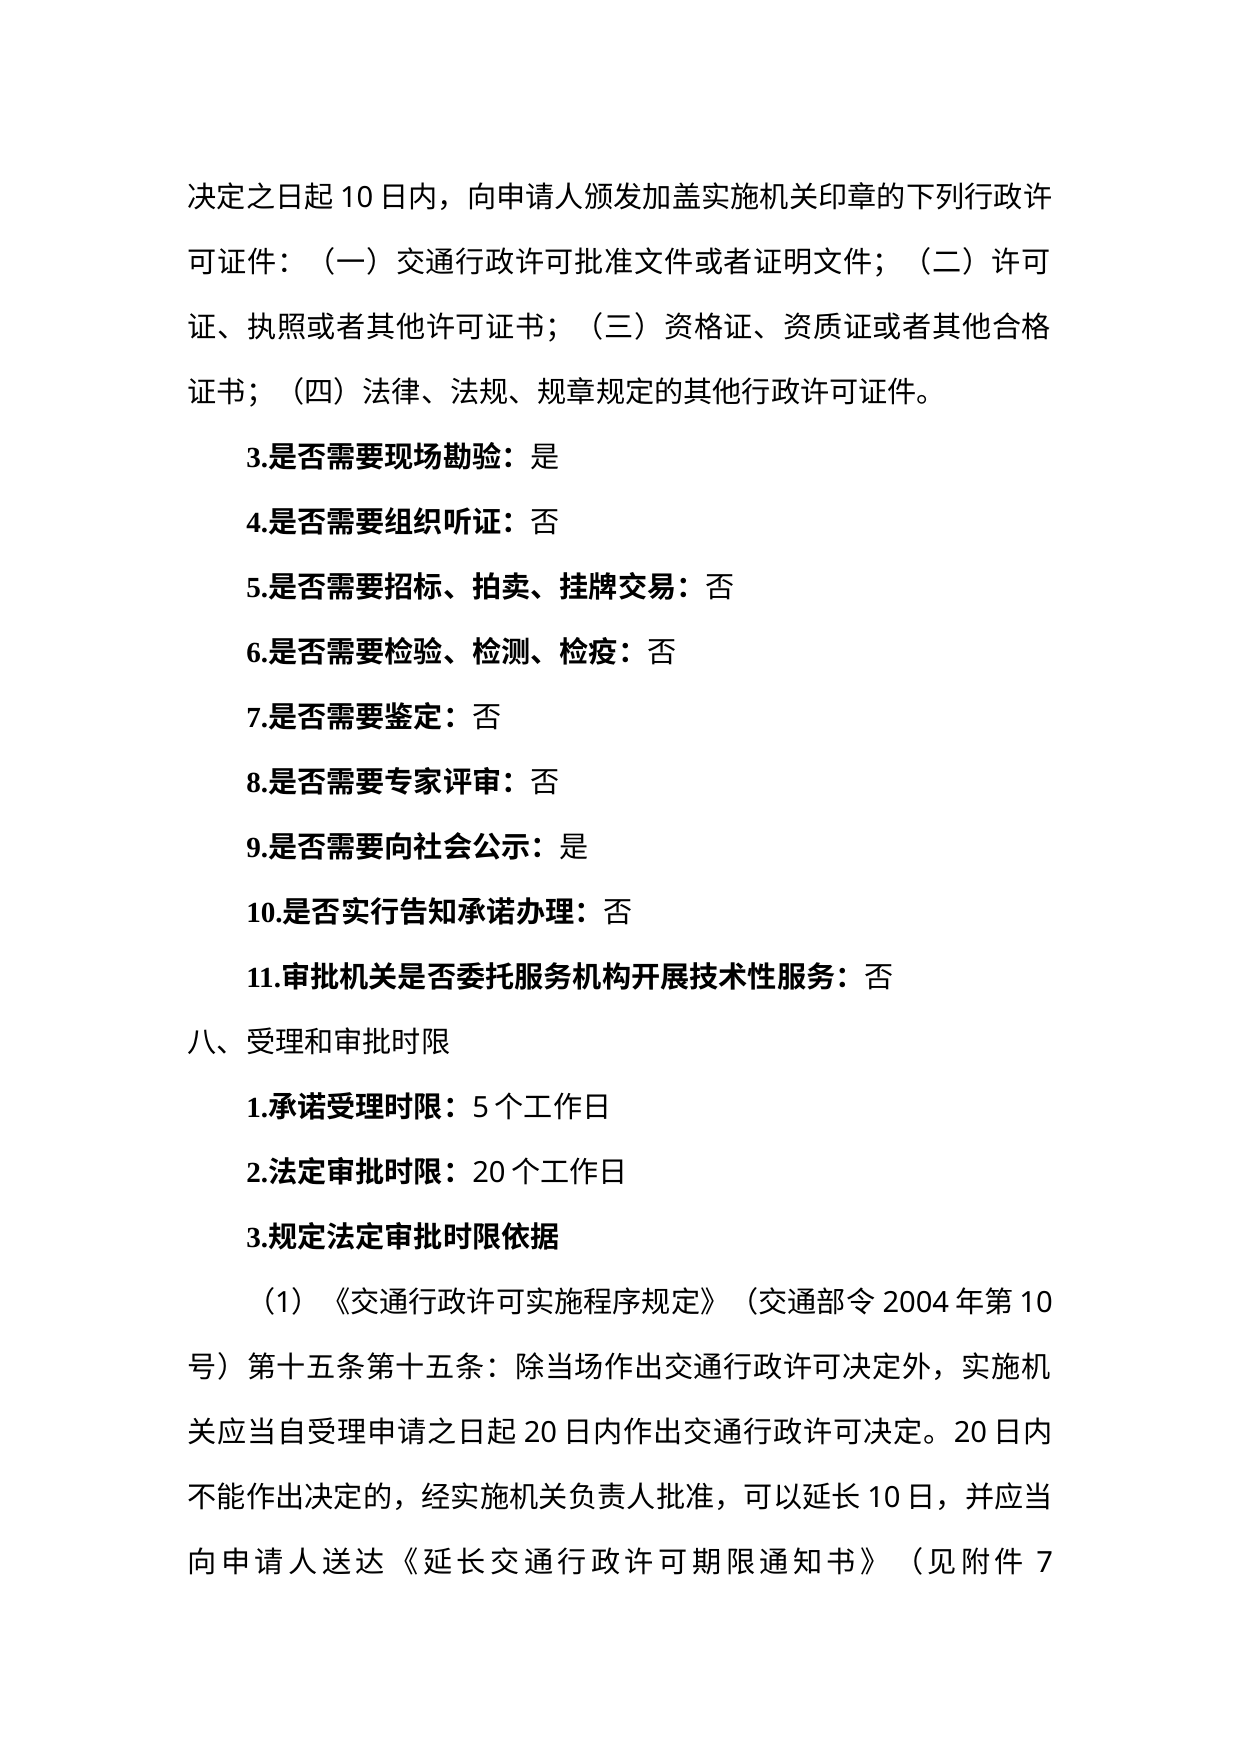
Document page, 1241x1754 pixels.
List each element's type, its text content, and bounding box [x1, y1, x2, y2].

text 7.是否需要鉴定：否 [187, 682, 1053, 747]
text 11.审批机关是否委托服务机构开展技术性服务：否 [187, 942, 1053, 1007]
text 八、受理和审批时限 [187, 1007, 1053, 1072]
text 10.是否实行告知承诺办理：否 [187, 877, 1053, 942]
text 8.是否需要专家评审：否 [187, 747, 1053, 812]
text 9.是否需要向社会公示：是 [187, 812, 1053, 877]
text 1.承诺受理时限：5个工作日 [187, 1072, 1053, 1137]
text 4.是否需要组织听证：否 [187, 487, 1053, 552]
text 2.法定审批时限：20个工作日 [187, 1137, 1053, 1202]
text 5.是否需要招标、拍卖、挂牌交易：否 [187, 552, 1053, 617]
text 6.是否需要检验、检测、检疫：否 [187, 617, 1053, 682]
text 3.规定法定审批时限依据 [187, 1202, 1053, 1267]
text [187, 162, 1053, 422]
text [187, 1267, 1053, 1592]
text 3.是否需要现场勘验：是 [187, 422, 1053, 487]
